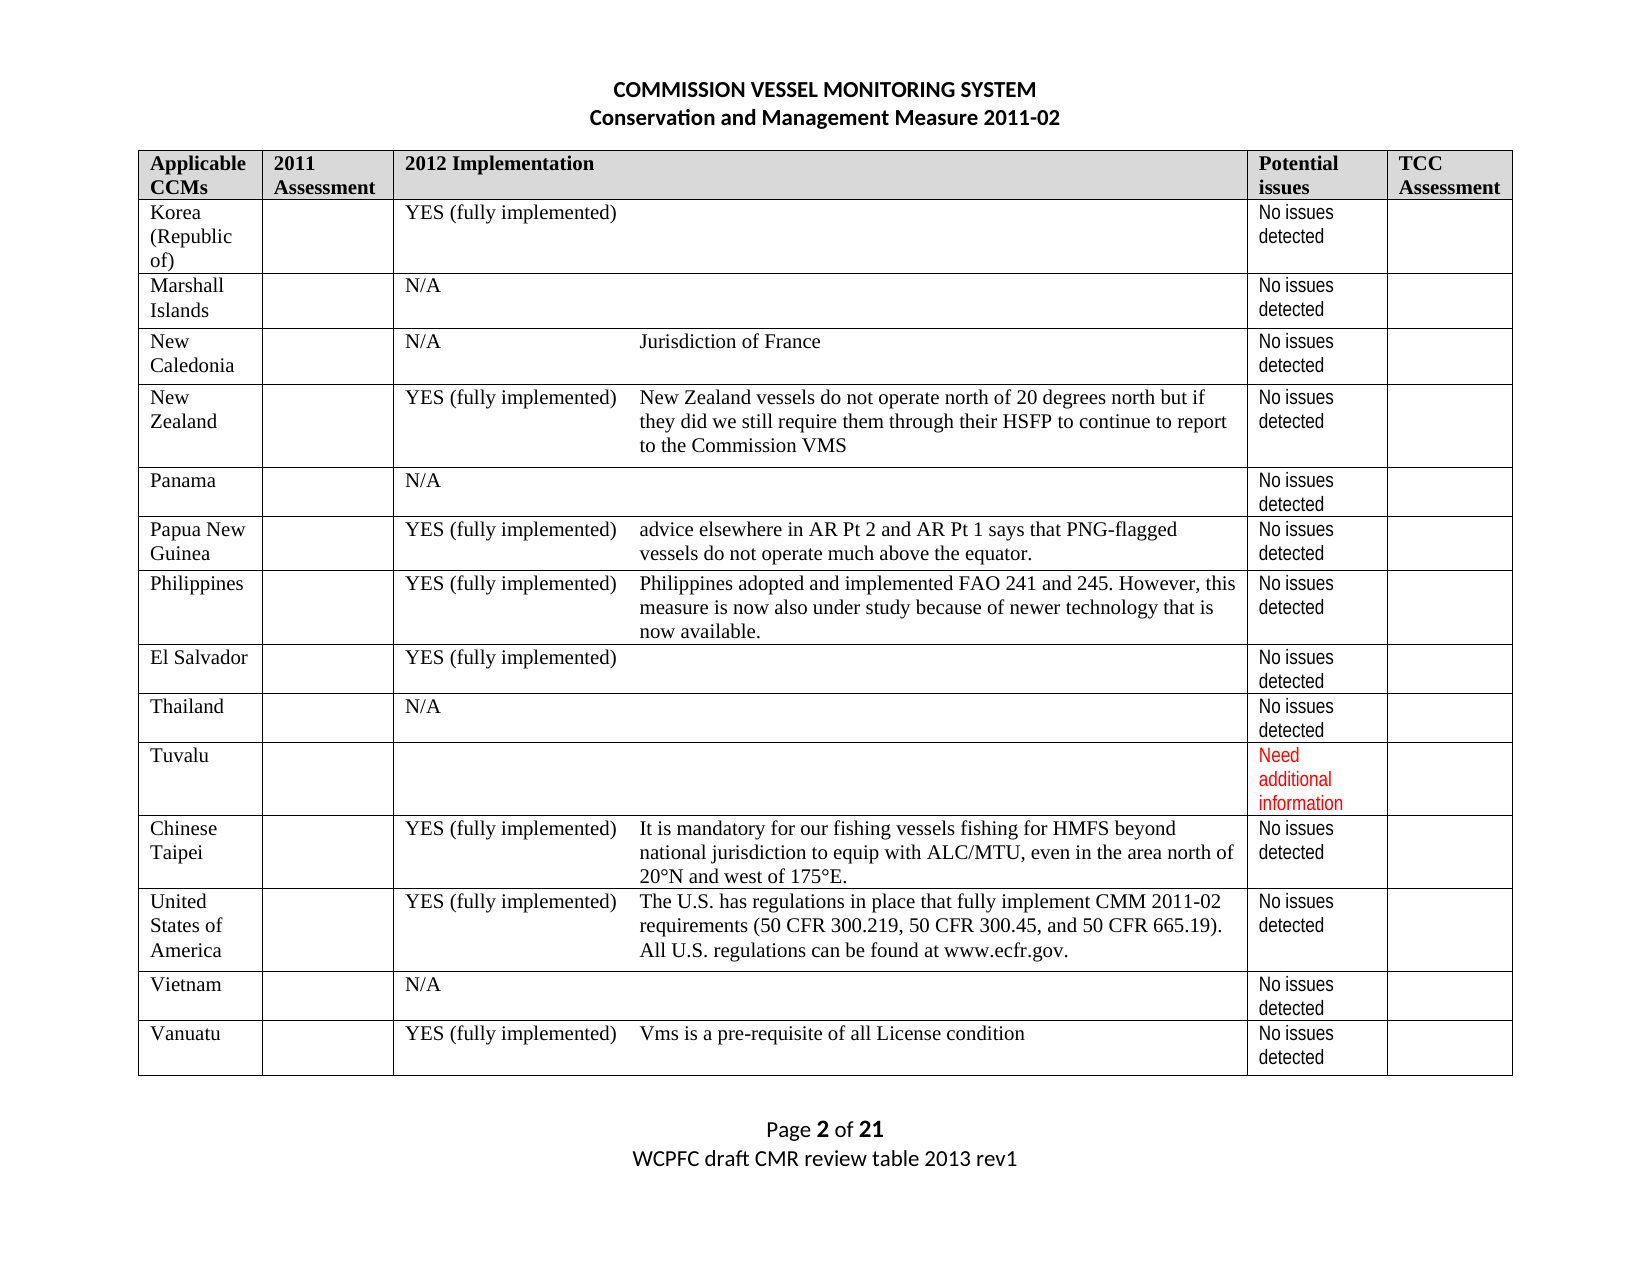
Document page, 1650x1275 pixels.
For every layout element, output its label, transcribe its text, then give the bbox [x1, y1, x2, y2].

table_header TCC Assessment [1388, 151, 1512, 199]
table_cell YES (fully implemented) [394, 645, 628, 693]
table_cell [628, 200, 1247, 272]
table_cell [1388, 645, 1512, 693]
table_cell [1388, 385, 1512, 467]
table_cell [1388, 889, 1512, 971]
table_cell No issues detected [1248, 200, 1387, 272]
table_cell N/A [394, 274, 628, 328]
table_header Potential issues [1248, 151, 1387, 199]
table_cell [628, 274, 1247, 328]
table_cell advice elsewhere in AR Pt 2 and AR Pt 1 says that PNG-flagged vessels do not operate much above the equator. [628, 517, 1247, 570]
table_cell [394, 743, 628, 815]
table_cell [263, 694, 393, 742]
table_cell [1388, 816, 1512, 888]
table_cell [1388, 1021, 1512, 1075]
table_cell No issues detected [1248, 645, 1387, 693]
table_cell YES (fully implemented) [394, 571, 628, 644]
table_cell No issues detected [1248, 274, 1387, 328]
table_cell [1388, 743, 1512, 815]
table_cell Tuvalu [139, 743, 262, 815]
table_cell YES (fully implemented) [394, 889, 628, 971]
table_cell New Caledonia [139, 329, 262, 384]
table_cell Jurisdiction of France [628, 329, 1247, 384]
table_cell Chinese Taipei [139, 816, 262, 888]
table_cell [263, 385, 393, 467]
table_cell Panama [139, 468, 262, 516]
table_cell No issues detected [1248, 468, 1387, 516]
table_cell [1388, 694, 1512, 742]
table_cell YES (fully implemented) [394, 816, 628, 888]
table_cell [263, 1021, 393, 1075]
table_cell Philippines [139, 571, 262, 644]
table_cell No issues detected [1248, 1021, 1387, 1075]
table_cell [1388, 200, 1512, 272]
table_cell N/A [394, 329, 628, 384]
table_header 2011 Assessment [263, 151, 393, 199]
table_cell Vietnam [139, 972, 262, 1020]
table_cell [263, 889, 393, 971]
table_cell [628, 743, 1247, 815]
table_cell [263, 645, 393, 693]
table_cell Korea (Republic of) [139, 200, 262, 272]
table_cell No issues detected [1248, 385, 1387, 467]
table_cell Thailand [139, 694, 262, 742]
table_cell [263, 517, 393, 570]
table_cell [628, 694, 1247, 742]
table_cell [263, 274, 393, 328]
table_cell It is mandatory for our fishing vessels fishing for HMFS beyond national jurisdiction to equip with ALC/MTU, even in the area north of 20°N and west of 175°E. [628, 816, 1247, 888]
table_cell N/A [394, 694, 628, 742]
table_cell Vms is a pre-requisite of all License condition [628, 1021, 1247, 1075]
table_cell No issues detected [1248, 972, 1387, 1020]
table_cell N/A [394, 468, 628, 516]
table_cell No issues detected [1248, 889, 1387, 971]
table_cell [263, 468, 393, 516]
table_cell Need additional information [1248, 743, 1387, 815]
table_cell [628, 645, 1247, 693]
table_header Applicable CCMs [139, 151, 262, 199]
table_cell New Zealand [139, 385, 262, 467]
table_cell [628, 972, 1247, 1020]
table_cell YES (fully implemented) [394, 385, 628, 467]
table_cell [263, 972, 393, 1020]
table_cell [263, 743, 393, 815]
table_cell [1388, 571, 1512, 644]
table_cell No issues detected [1248, 329, 1387, 384]
table_cell Vanuatu [139, 1021, 262, 1075]
table_cell N/A [394, 972, 628, 1020]
table_cell No issues detected [1248, 816, 1387, 888]
table_cell [1388, 517, 1512, 570]
table_cell New Zealand vessels do not operate north of 20 degrees north but if they did we still require them through their HSFP to continue to report to the Commission VMS [628, 385, 1247, 467]
table_cell [263, 571, 393, 644]
table_cell [1388, 972, 1512, 1020]
table_cell Papua New Guinea [139, 517, 262, 570]
table_header 2012 Implementation [394, 151, 1247, 199]
table_cell YES (fully implemented) [394, 517, 628, 570]
table_cell [628, 468, 1247, 516]
table_cell [1388, 274, 1512, 328]
table_cell Marshall Islands [139, 274, 262, 328]
table_cell The U.S. has regulations in place that fully implement CMM 2011-02 requirements (50 CFR 300.219, 50 CFR 300.45, and 50 CFR 665.19). All U.S. regulations can be found at www.ecfr.gov. [628, 889, 1247, 971]
table_cell [1388, 468, 1512, 516]
table_cell YES (fully implemented) [394, 1021, 628, 1075]
table_cell [1388, 329, 1512, 384]
table_cell No issues detected [1248, 694, 1387, 742]
table_cell United States of America [139, 889, 262, 971]
table_cell Philippines adopted and implemented FAO 241 and 245. However, this measure is now also under study because of newer technology that is now available. [628, 571, 1247, 644]
table_cell YES (fully implemented) [394, 200, 628, 272]
table_cell No issues detected [1248, 571, 1387, 644]
table_cell No issues detected [1248, 517, 1387, 570]
table_cell El Salvador [139, 645, 262, 693]
table_cell [263, 329, 393, 384]
table_cell [263, 816, 393, 888]
table_cell [263, 200, 393, 272]
